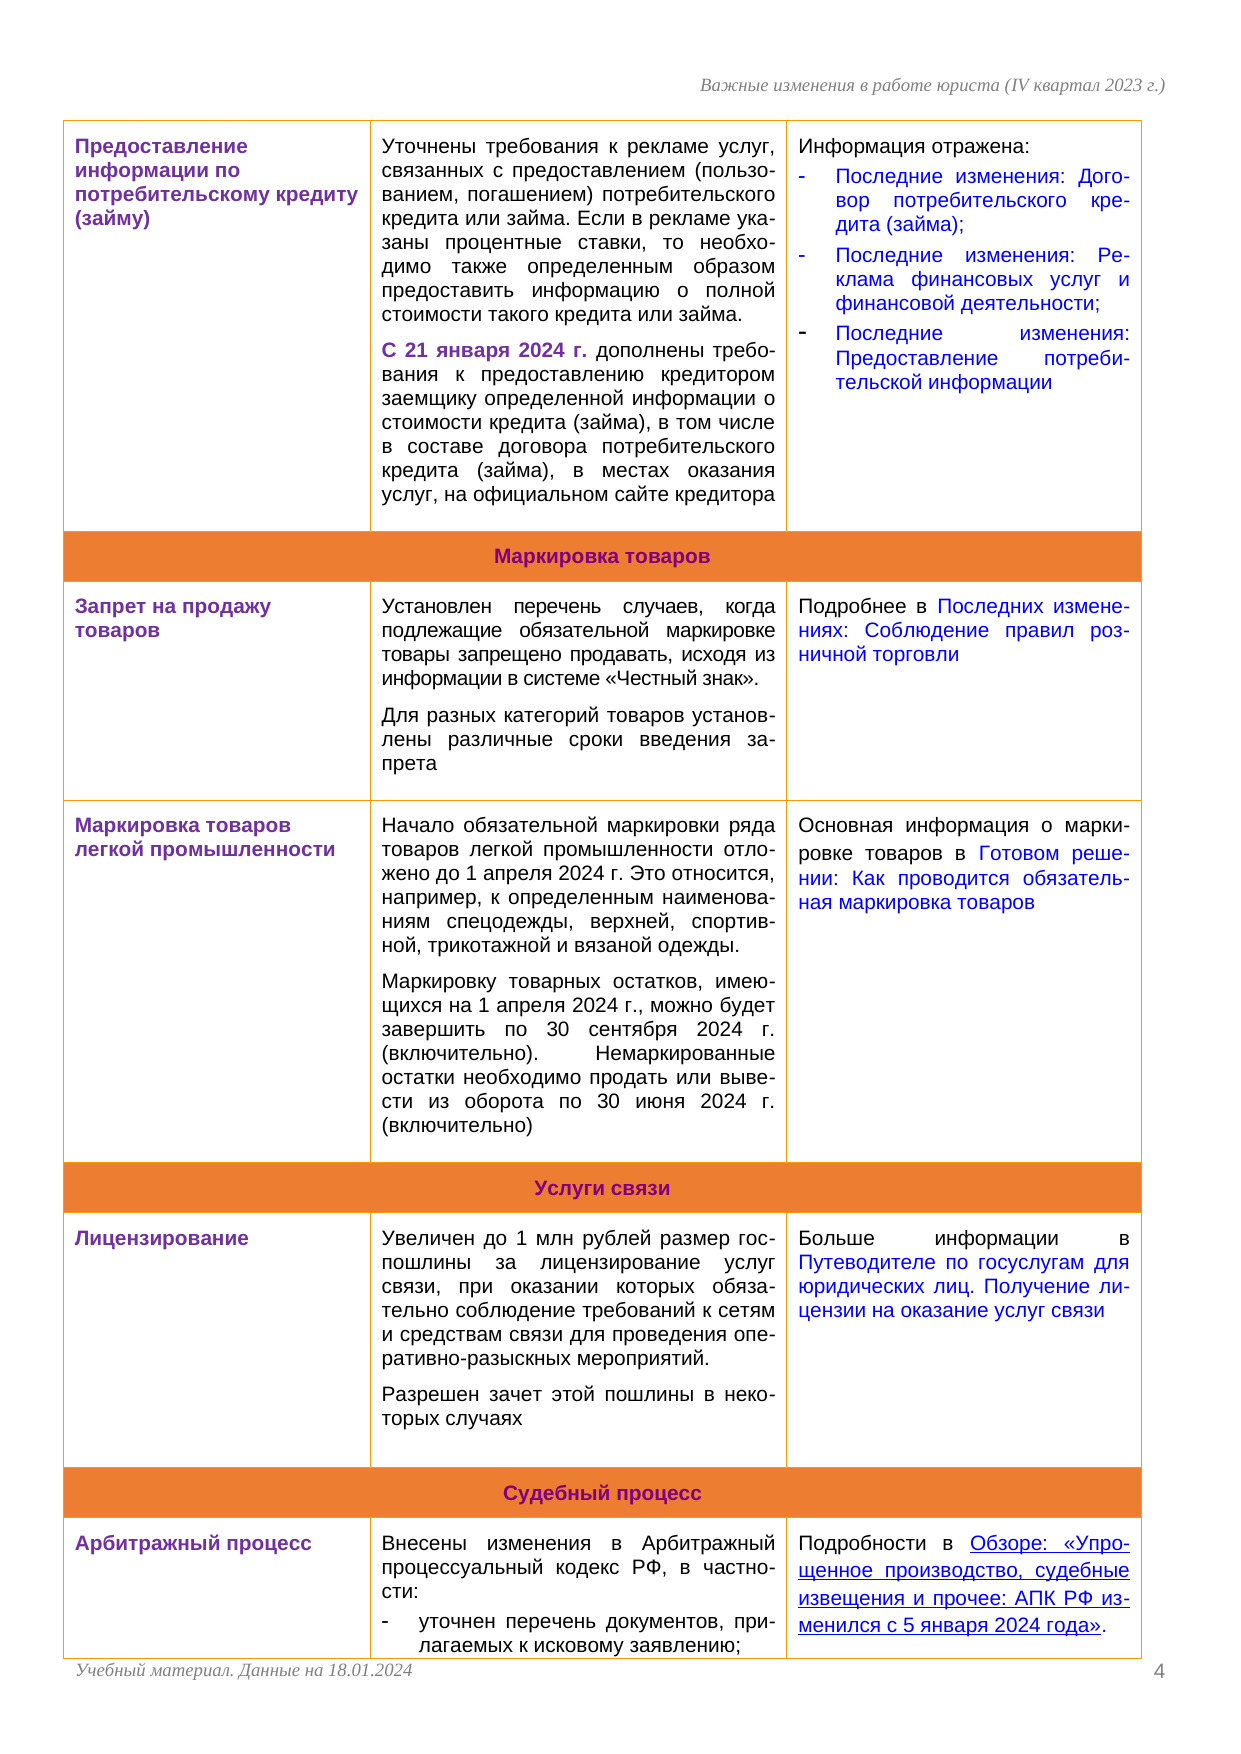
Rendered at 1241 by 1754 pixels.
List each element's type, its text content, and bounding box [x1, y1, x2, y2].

table_cell Больше информации в Путеводителе по госуслугам для юридических лиц. Получение лицензии на оказание услуг связи [787, 1213, 1141, 1467]
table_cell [787, 1518, 1141, 1657]
table_cell Начало обязательной маркировки ряда товаров легкой промышленности отложено до 1 апреля 2024 г. Это относится, например, к определенным наименованиям спецодежды, верхней, спортивной, трикотажной и вязаной одежды. Маркировку товарных остатков, имеющихся на 1 апреля 2024 г., можно будет завершить по 30 сентября 2024 г. (включительно). Немаркированные остатки необходимо продать или вывести из оборота по 30 июня 2024 г. (включительно) [371, 801, 786, 1162]
table_cell Установлен перечень случаев, когда подлежащие обязательной маркировке товары запрещено продавать, исходя из информации в системе «Честный знак». Для разных категорий товаров установлены различные сроки введения запрета [371, 582, 786, 799]
table_cell Лицензирование [64, 1213, 370, 1467]
table_cell Предоставление информации по потребительскому кредиту (займу) [64, 121, 370, 531]
table_cell Уточнены требования к рекламе услуг, связанных с предоставлением (пользованием, погашением) потребительского кредита или займа. Если в рекламе указаны процентные ставки, то необходимо также определенным образом предоставить информацию о полной стоимости такого кредита или займа. С 21 января 2024 г. дополнены требования к предоставлению кредитором заемщику определенной информации о стоимости кредита (займа), в том числе в составе договора потребительского кредита (займа), в местах оказания услуг, на официальном сайте кредитора [371, 121, 786, 531]
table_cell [371, 1518, 786, 1657]
table_cell Услуги связи [64, 1163, 1141, 1212]
table_cell Судебный процесс [64, 1468, 1141, 1517]
table_cell Арбитражный процесс [64, 1518, 370, 1657]
table_cell Подробнее в Последних изменениях: Соблюдение правил розничной торговли [787, 582, 1141, 799]
table_cell Информация отражена: Последние изменения: Договор потребительского кредита (займа); Последние изменения: Реклама финансовых услуг и финансовой деятельности; Последние изменения: Предоставление потребительской информации [787, 121, 1141, 531]
table_cell Маркировка товаров легкой промышленности [64, 801, 370, 1162]
table_cell Маркировка товаров [64, 532, 1141, 581]
table_cell Увеличен до 1 млн рублей размер госпошлины за лицензирование услуг связи, при оказании которых обязательно соблюдение требований к сетям и средствам связи для проведения оперативно-разыскных мероприятий. Разрешен зачет этой пошлины в некоторых случаях [371, 1213, 786, 1467]
table_cell Основная информация о маркировке товаров в Готовом решении: Как проводится обязательная маркировка товаров [787, 801, 1141, 1162]
table_cell Запрет на продажу товаров [64, 582, 370, 799]
